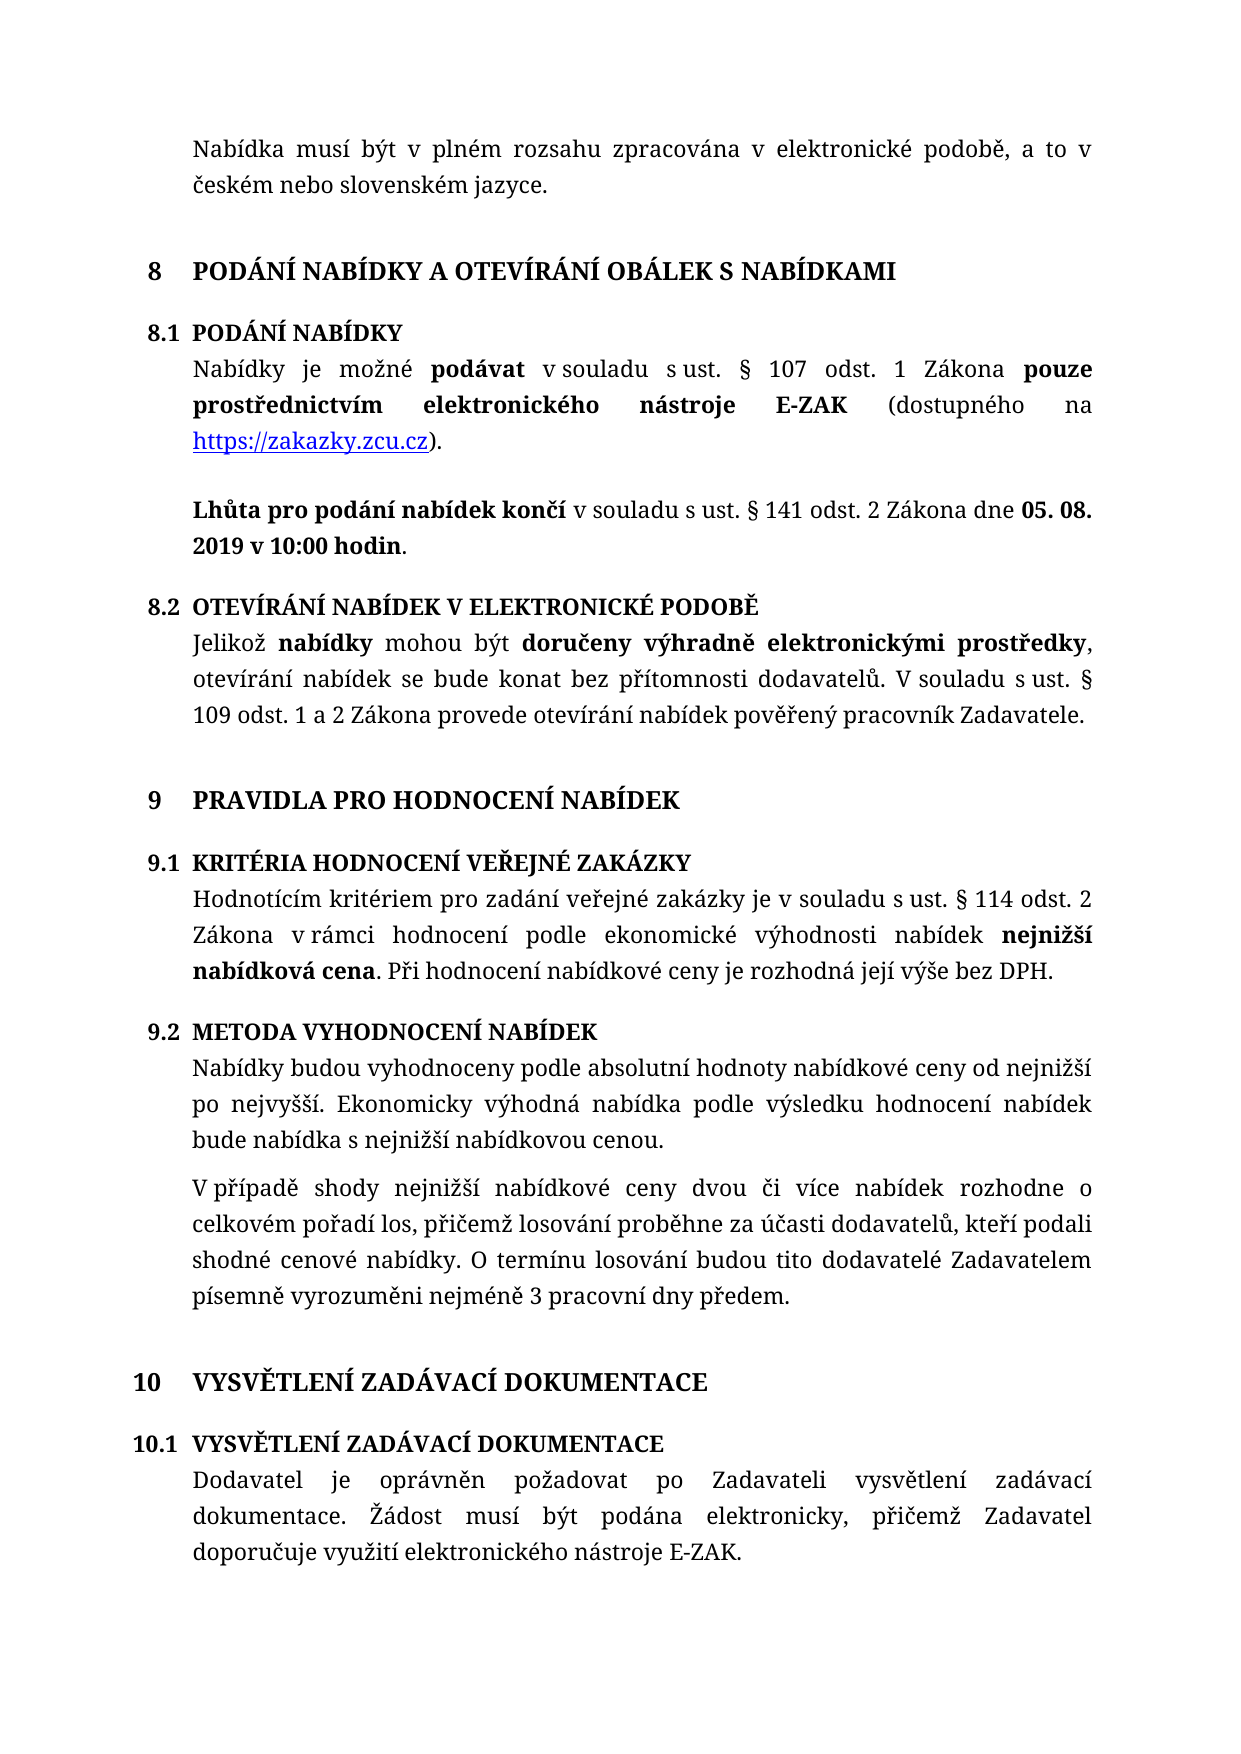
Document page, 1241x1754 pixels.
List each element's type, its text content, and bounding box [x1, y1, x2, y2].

text Jelikož nabídky mohou být doručeny výhradně elektronickými prostředky, otevírání nabídek se bude konat bez přítomnosti dodavatelů. V souladu s ust. § 109 odst. 1 a 2 Zákona provede otevírání nabídek pověřený pracovník Zadavatele. [193, 627, 1093, 730]
text Nabídka musí být v plném rozsahu zpracována v elektronické podobě, a to v českém nebo slovenském jazyce. [192, 133, 1093, 200]
text V případě shody nejnižší nabídkové ceny dvou či více nabídek rozhodne o celkovém pořadí los, přičemž losování proběhne za účasti dodavatelů, kteří podali shodné cenové nabídky. O termínu losování budou tito dodavatelé Zadavatelem písemně vyrozuměni nejméně 3 pracovní dny předem. [192, 1172, 1093, 1311]
text Dodavatel je oprávněn požadovat po Zadavateli vysvětlení zadávací dokumentace. Žádost musí být podána elektronicky, přičemž Zadavatel doporučuje využití elektronického nástroje E-ZAK. [192, 1464, 1093, 1567]
subtitle VYSVĚTLENÍ ZADÁVACÍ DOKUMENTACE [133, 1428, 1093, 1460]
subtitle OTEVÍRÁNÍ NABÍDEK V ELEKTRONICKÉ PODOBĚ [148, 591, 1093, 622]
text Nabídky budou vyhodnoceny podle absolutní hodnoty nabídkové ceny od nejnižší po nejvyšší. Ekonomicky výhodná nabídka podle výsledku hodnocení nabídek bude nabídka s nejnižší nabídkovou cenou. [192, 1052, 1093, 1155]
subtitle METODA VYHODNOCENÍ NABÍDEK [147, 1016, 1093, 1047]
subtitle PODÁNÍ NABÍDKY [147, 317, 1093, 349]
text Lhůta pro podání nabídek končí v souladu s ust. § 141 odst. 2 Zákona dne 05. 08. 2019 v 10:00 hodin. [193, 494, 1093, 561]
subtitle PODÁNÍ NABÍDKY A OTEVÍRÁNÍ OBÁLEK S NABÍDKAMI [148, 253, 1093, 287]
subtitle PRAVIDLA PRO HODNOCENÍ NABÍDEK [148, 783, 1093, 817]
subtitle VYSVĚTLENÍ ZADÁVACÍ DOKUMENTACE [133, 1364, 1093, 1398]
text Nabídky je možné podávat v souladu s ust. § 107 odst. 1 Zákona pouze prostřednictvím elektronického nástroje E-ZAK (dostupného na https://zakazky.zcu.cz). [193, 353, 1093, 456]
subtitle KRITÉRIA HODNOCENÍ VEŘEJNÉ ZAKÁZKY [147, 847, 1093, 878]
text Hodnotícím kritériem pro zadání veřejné zakázky je v souladu s ust. § 114 odst. 2 Zákona v rámci hodnocení podle ekonomické výhodnosti nabídek nejnižší nabídková cena. Při hodnocení nabídkové ceny je rozhodná její výše bez DPH. [193, 883, 1093, 986]
